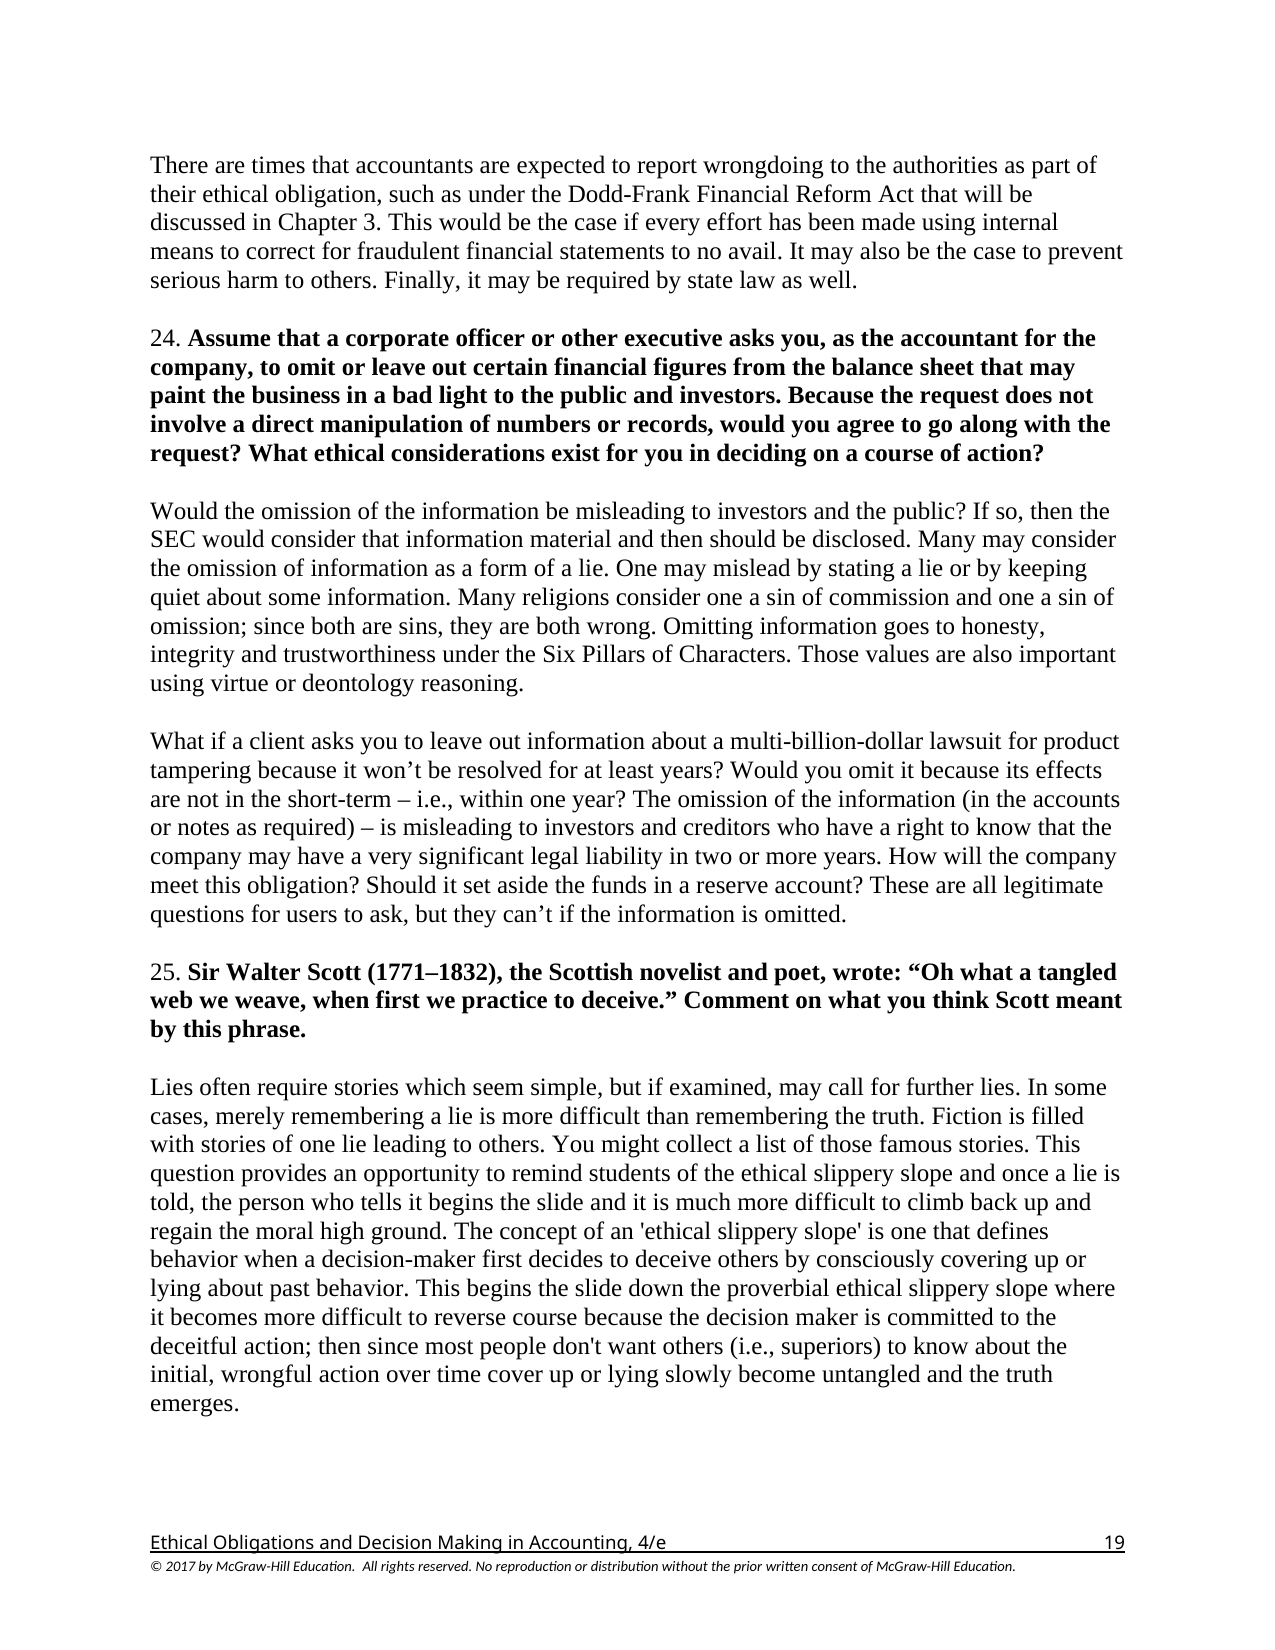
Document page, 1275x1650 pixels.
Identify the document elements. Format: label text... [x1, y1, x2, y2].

text What if a client asks you to leave out information about a multi-billion-dollar lawsuit for product tampering because it won’t be resolved for at least years? Would you omit it because its effects are not in the short-term – i.e., within one year? The omission of the information (in the accounts or notes as required) – is misleading to investors and creditors who have a right to know that the company may have a very significant legal liability in two or more years. How will the company meet this obligation? Should it set aside the funds in a reserve account? These are all legitimate questions for users to ask, but they can’t if the information is omitted. [150, 726, 1125, 927]
text 24. Assume that a corporate officer or other executive asks you, as the accountant for the company, to omit or leave out certain financial figures from the balance sheet that may paint the business in a bad light to the public and investors. Because the request does not involve a direct manipulation of numbers or records, would you agree to go along with the request? What ethical considerations exist for you in deciding on a course of action? [150, 323, 1125, 467]
text 25. Sir Walter Scott (1771–1832), the Scottish novelist and poet, wrote: “Oh what a tangled web we weave, when first we practice to deceive.” Comment on what you think Scott meant by this phrase. [150, 957, 1125, 1043]
text Lies often require stories which seem simple, but if examined, may call for further lies. In some cases, merely remembering a lie is more difficult than remembering the truth. Fiction is filled with stories of one lie leading to others. You might collect a list of those famous stories. This question provides an opportunity to remind students of the ethical slippery slope and once a lie is told, the person who tells it begins the slide and it is much more difficult to climb back up and regain the moral high ground. The concept of an 'ethical slippery slope' is one that defines behavior when a decision-maker first decides to deceive others by consciously covering up or lying about past behavior. This begins the slide down the proverbial ethical slippery slope where it becomes more difficult to reverse course because the decision maker is committed to the deceitful action; then since most people don't want others (i.e., superiors) to know about the initial, wrongful action over time cover up or lying slowly become untangled and the truth emerges. [150, 1072, 1125, 1417]
text There are times that accountants are expected to report wrongdoing to the authorities as part of their ethical obligation, such as under the Dodd-Frank Financial Reform Act that will be discussed in Chapter 3. This would be the case if every effort has been made using internal means to correct for fraudulent financial statements to no avail. It may also be the case to prevent serious harm to others. Finally, it may be required by state law as well. [150, 150, 1125, 294]
text Would the omission of the information be misleading to investors and the public? If so, then the SEC would consider that information material and then should be disclosed. Many may consider the omission of information as a form of a lie. One may mislead by stating a lie or by keeping quiet about some information. Many religions consider one a sin of commission and one a sin of omission; since both are sins, they are both wrong. Omitting information goes to honesty, integrity and trustworthiness under the Six Pillars of Characters. Those values are also important using virtue or deontology reasoning. [150, 496, 1125, 697]
